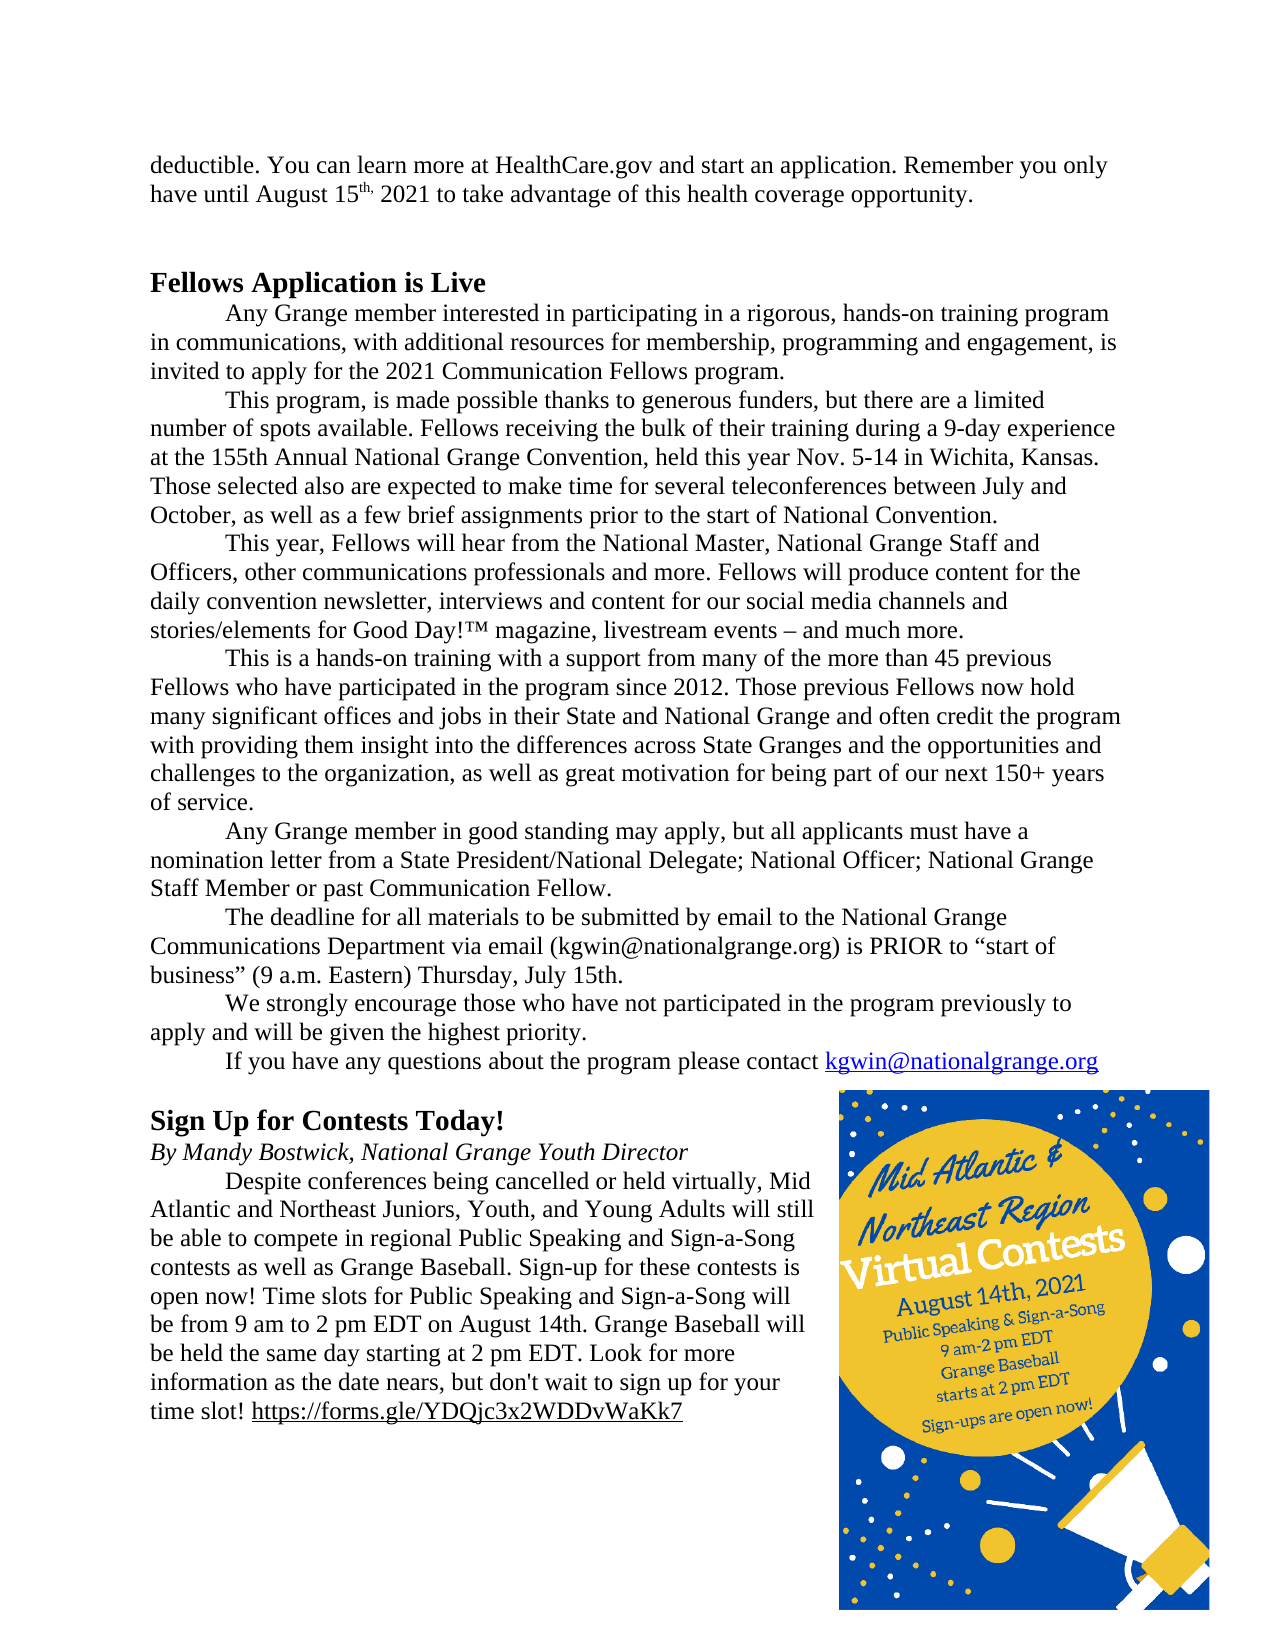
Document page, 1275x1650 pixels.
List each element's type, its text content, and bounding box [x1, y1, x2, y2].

text Any Grange member interested in participating in a rigorous, hands-on training program in communications, with additional resources for membership, programming and engagement, is invited to apply for the 2021 Communication Fellows program. [150, 298, 1125, 385]
text Any Grange member in good standing may apply, but all applicants must have a nomination letter from a State President/National Delegate; National Officer; National Grange Staff Member or past Communication Fellow. [150, 816, 1125, 902]
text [150, 150, 1125, 207]
text This program, is made possible thanks to generous funders, but there are a limited number of spots available. Fellows receiving the bulk of their training during a 9-day experience at the 155th Annual National Grange Convention, held this year Nov. 5-14 in Wichita, Kansas. Those selected also are expected to make time for several teleconferences between July and October, as well as a few brief assignments prior to the start of National Convention. [150, 385, 1125, 528]
text If you have any questions about the program please contact kgwin@nationalgrange.org [150, 1046, 1125, 1075]
text Fellows Application is Live [150, 265, 1125, 298]
text This is a hands-on training with a support from many of the more than 45 previous Fellows who have participated in the program since 2012. Those previous Fellows now hold many significant offices and jobs in their State and National Grange and often credit the program with providing them insight into the differences across State Granges and the opportunities and challenges to the organization, as well as great motivation for being part of our next 150+ years of service. [150, 643, 1125, 816]
picture [839, 1090, 1210, 1610]
text We strongly encourage those who have not participated in the program previously to apply and will be given the highest priority. [150, 988, 1125, 1046]
text This year, Fellows will hear from the National Master, National Grange Staff and Officers, other communications professionals and more. Fellows will produce content for the daily convention newsletter, interviews and content for our social media channels and stories/elements for Good Day!™ magazine, livestream events – and much more. [150, 528, 1125, 643]
text Sign Up for Contests Today! [150, 1103, 839, 1137]
text The deadline for all materials to be submitted by email to the National Grange Communications Department via email (kgwin@nationalgrange.org) is PRIOR to “start of business” (9 a.m. Eastern) Thursday, July 15th. [150, 902, 1125, 988]
text By Mandy Bostwick, National Grange Youth Director [150, 1137, 839, 1166]
text Despite conferences being cancelled or held virtually, Mid Atlantic and Northeast Juniors, Youth, and Young Adults will still be able to compete in regional Public Speaking and Sign-a-Song contests as well as Grange Baseball. Sign-up for these contests is open now! Time slots for Public Speaking and Sign-a-Song will be from 9 am to 2 pm EDT on August 14th. Grange Baseball will be held the same day starting at 2 pm EDT. Look for more information as the date nears, but don't wait to sign up for your time slot! https://forms.gle/YDQjc3x2WDDvWaKk7 [150, 1166, 839, 1424]
